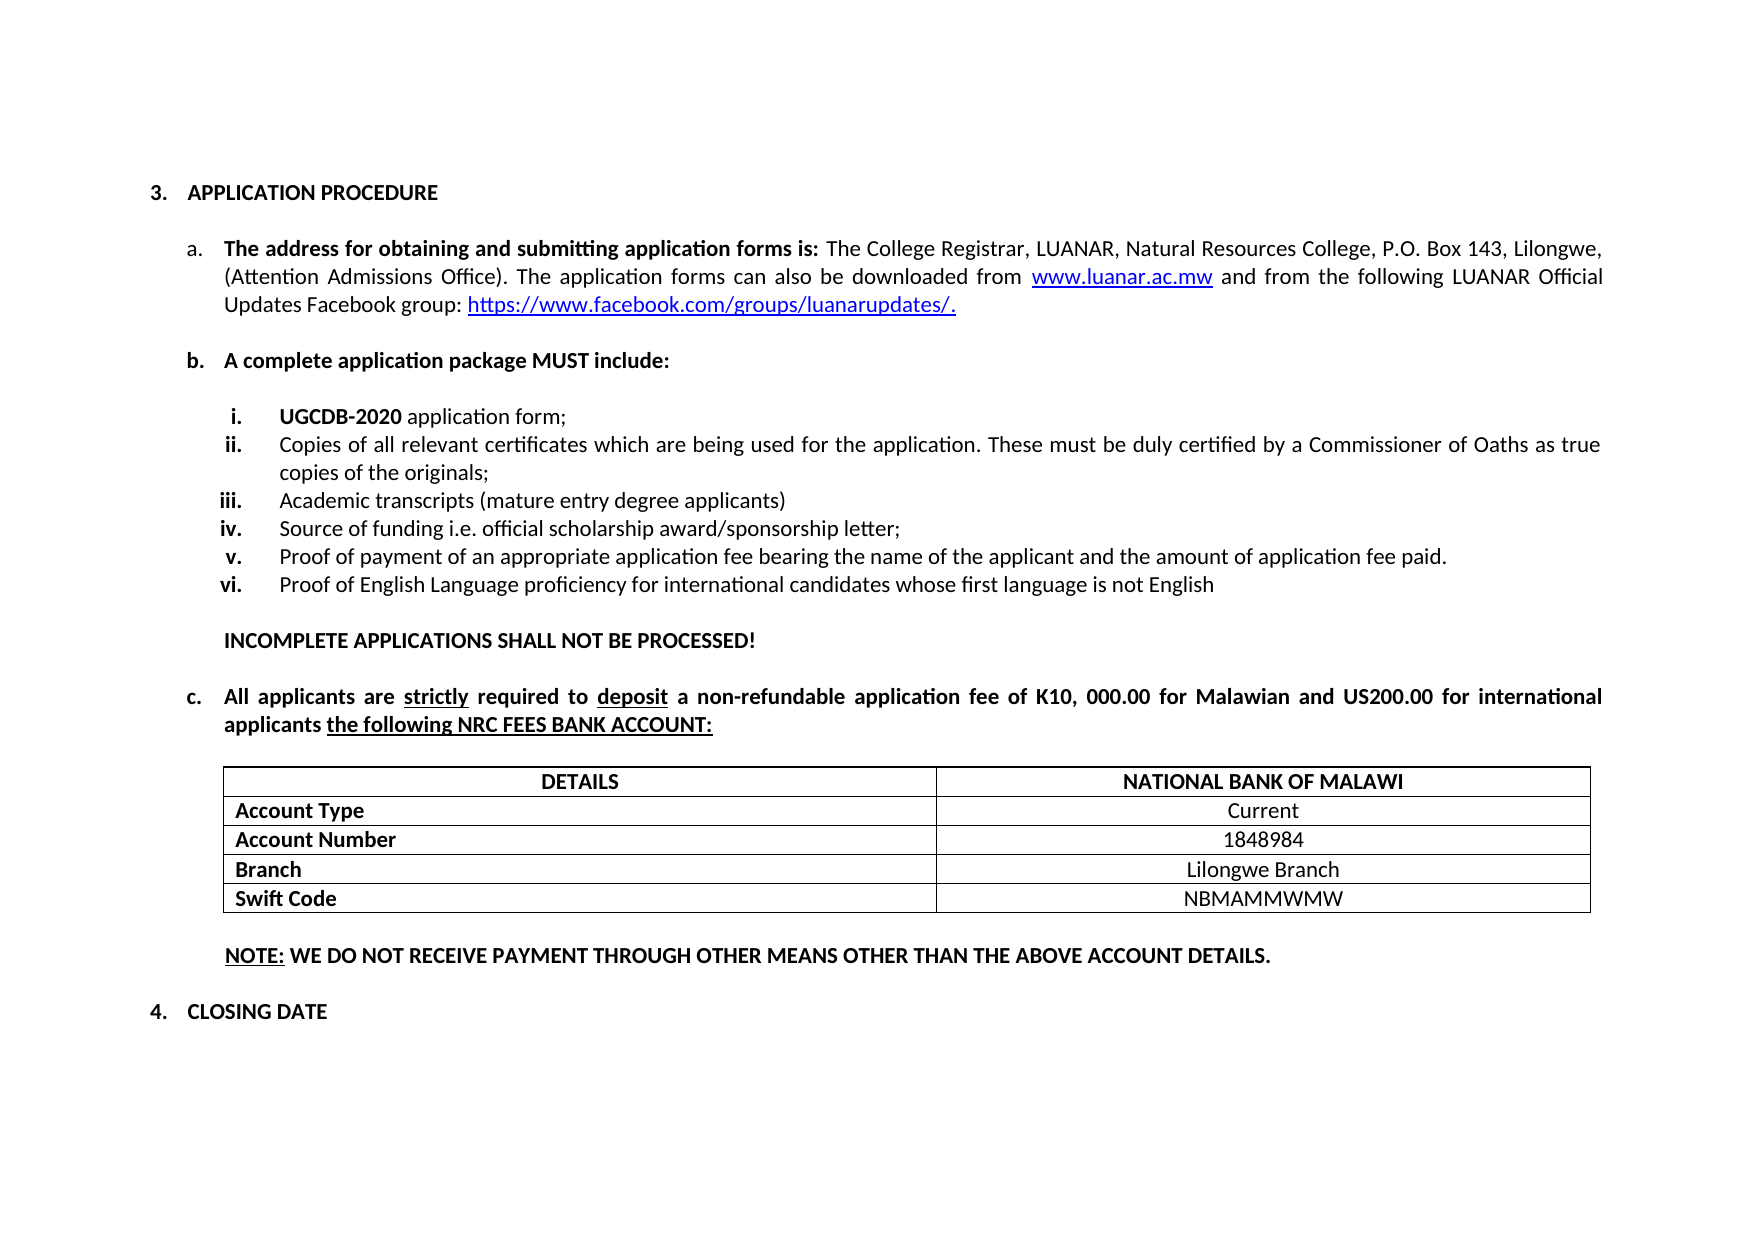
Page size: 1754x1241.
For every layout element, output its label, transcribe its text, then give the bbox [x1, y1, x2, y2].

table_cell [206, 430, 268, 486]
list CLOSING DATE [150, 997, 1604, 1025]
table_cell Account Type [224, 797, 936, 824]
list All applicants are strictly required to deposit a non-refundable application fee of K10, 000.00 for Malawian and US200.00 for international applicants the following NRC FEES BANK ACCOUNT: [186, 682, 1604, 738]
table_header UGCDB-2020 application form; [268, 402, 1615, 430]
table_cell [206, 486, 268, 514]
list APPLICATION PROCEDURE [150, 178, 1604, 206]
list The address for obtaining and submitting application forms is: The College Registrar, LUANAR, Natural Resources College, P.O. Box 143, Lilongwe, (Attention Admissions Office). The application forms can also be downloaded from www.luanar.ac.mw and from the following LUANAR Official Updates Facebook group: https://www.facebook.com/groups/luanarupdates/. [186, 234, 1604, 318]
list A complete application package MUST include: [186, 346, 1604, 374]
table_header [206, 402, 268, 430]
table_header DETAILS [224, 768, 936, 796]
table_cell Source of funding i.e. official scholarship award/sponsorship letter; [268, 514, 1615, 542]
table_cell Copies of all relevant certificates which are being used for the application. These must be duly certified by a Commissioner of Oaths as true copies of the originals; [268, 430, 1615, 486]
table_cell Proof of English Language proficiency for international candidates whose first language is not English [268, 570, 1615, 598]
table_cell [206, 570, 268, 598]
table_cell NBMAMMWMW [937, 884, 1590, 912]
table_cell Current [937, 797, 1590, 824]
text NOTE: WE DO NOT RECEIVE PAYMENT THROUGH OTHER MEANS OTHER THAN THE ABOVE ACCOUNT DETAILS. [225, 941, 1604, 969]
table_cell Academic transcripts (mature entry degree applicants) [268, 486, 1615, 514]
table_cell Account Number [224, 826, 936, 854]
table_cell Proof of payment of an appropriate application fee bearing the name of the applicant and the amount of application fee paid. [268, 542, 1615, 570]
text INCOMPLETE APPLICATIONS SHALL NOT BE PROCESSED! [224, 626, 1604, 654]
table_cell 1848984 [937, 826, 1590, 854]
table_cell Branch [224, 855, 936, 883]
table_cell Lilongwe Branch [937, 855, 1590, 883]
table_cell [206, 514, 268, 542]
table_header NATIONAL BANK OF MALAWI [937, 768, 1590, 796]
table_cell [206, 542, 268, 570]
table_cell Swift Code [224, 884, 936, 912]
